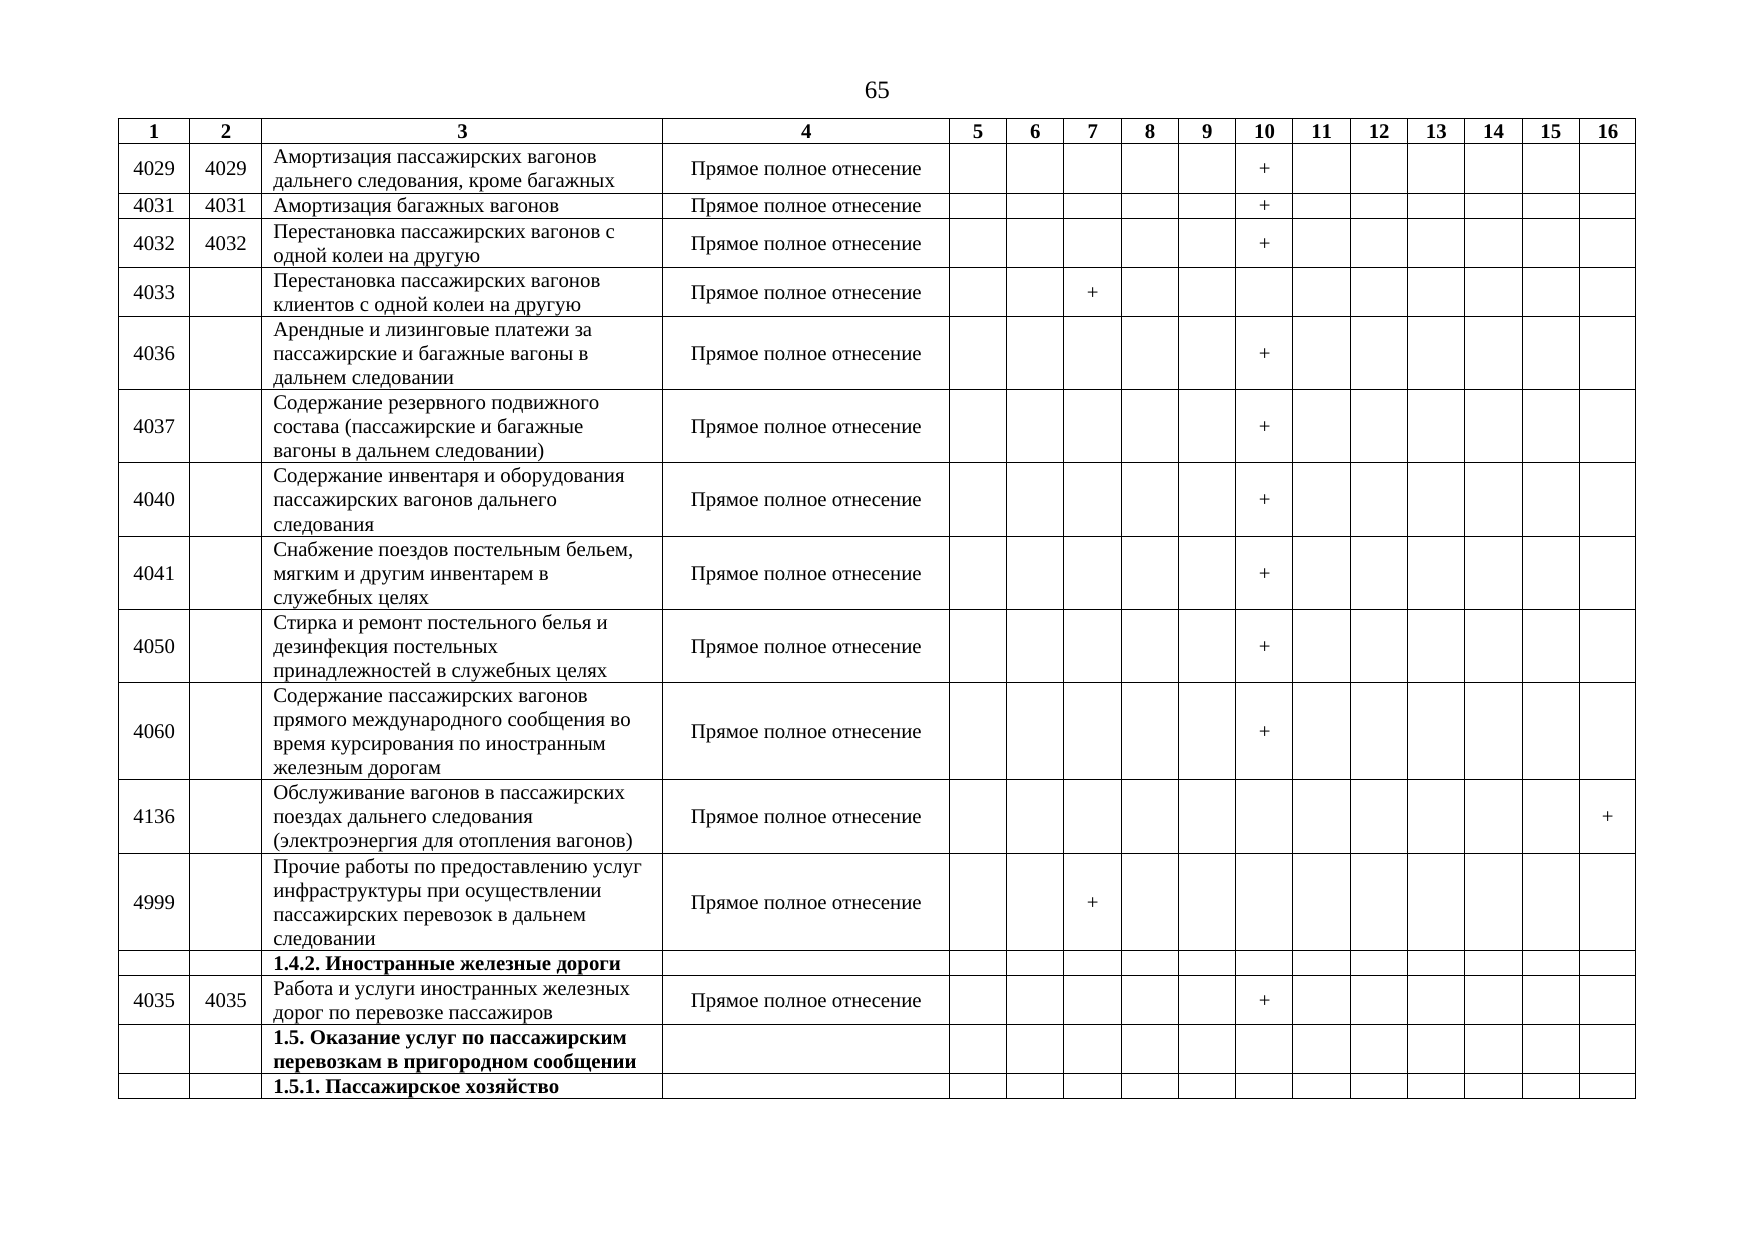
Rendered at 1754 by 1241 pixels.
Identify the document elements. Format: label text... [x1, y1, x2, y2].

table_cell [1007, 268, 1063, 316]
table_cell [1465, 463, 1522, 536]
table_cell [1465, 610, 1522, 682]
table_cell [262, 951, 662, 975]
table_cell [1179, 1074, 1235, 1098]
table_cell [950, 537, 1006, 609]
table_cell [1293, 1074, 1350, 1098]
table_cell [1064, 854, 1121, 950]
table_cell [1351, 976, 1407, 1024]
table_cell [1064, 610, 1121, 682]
table_header 6 [1007, 119, 1063, 143]
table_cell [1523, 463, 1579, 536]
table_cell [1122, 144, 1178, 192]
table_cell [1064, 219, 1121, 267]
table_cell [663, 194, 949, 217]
table_header 3 [262, 119, 662, 143]
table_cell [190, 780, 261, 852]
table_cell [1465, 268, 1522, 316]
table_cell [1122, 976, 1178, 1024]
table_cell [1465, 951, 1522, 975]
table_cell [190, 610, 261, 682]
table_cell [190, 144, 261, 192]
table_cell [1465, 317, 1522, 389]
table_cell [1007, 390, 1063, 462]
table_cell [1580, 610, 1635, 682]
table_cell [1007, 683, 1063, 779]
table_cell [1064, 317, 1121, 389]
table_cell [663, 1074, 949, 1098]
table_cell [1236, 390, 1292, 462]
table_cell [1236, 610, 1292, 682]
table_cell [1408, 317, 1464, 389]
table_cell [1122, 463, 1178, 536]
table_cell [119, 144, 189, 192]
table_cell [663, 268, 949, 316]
table_header 2 [190, 119, 261, 143]
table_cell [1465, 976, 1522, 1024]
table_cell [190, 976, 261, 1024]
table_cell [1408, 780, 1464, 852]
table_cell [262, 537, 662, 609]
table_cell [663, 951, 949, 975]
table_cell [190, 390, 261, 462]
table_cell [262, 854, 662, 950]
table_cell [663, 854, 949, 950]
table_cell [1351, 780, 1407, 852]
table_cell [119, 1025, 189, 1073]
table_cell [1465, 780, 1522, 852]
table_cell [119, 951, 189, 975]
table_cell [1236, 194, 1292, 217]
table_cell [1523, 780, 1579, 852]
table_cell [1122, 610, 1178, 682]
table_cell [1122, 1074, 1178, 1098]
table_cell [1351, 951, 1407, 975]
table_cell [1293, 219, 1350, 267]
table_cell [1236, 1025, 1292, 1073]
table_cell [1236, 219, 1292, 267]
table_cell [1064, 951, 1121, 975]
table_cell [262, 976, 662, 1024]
table_header 14 [1465, 119, 1522, 143]
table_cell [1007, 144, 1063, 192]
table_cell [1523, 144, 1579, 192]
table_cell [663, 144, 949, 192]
table_header 11 [1293, 119, 1350, 143]
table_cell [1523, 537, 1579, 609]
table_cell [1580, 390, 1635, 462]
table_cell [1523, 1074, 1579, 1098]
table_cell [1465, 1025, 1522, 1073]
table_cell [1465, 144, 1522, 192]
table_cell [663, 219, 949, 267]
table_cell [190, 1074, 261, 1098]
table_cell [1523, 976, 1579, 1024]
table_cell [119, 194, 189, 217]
table_header 16 [1580, 119, 1635, 143]
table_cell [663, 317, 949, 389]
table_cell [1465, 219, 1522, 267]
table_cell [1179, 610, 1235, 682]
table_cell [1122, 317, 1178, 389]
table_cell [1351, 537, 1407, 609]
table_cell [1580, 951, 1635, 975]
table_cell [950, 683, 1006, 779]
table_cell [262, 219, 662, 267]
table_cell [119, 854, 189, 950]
table_header 7 [1064, 119, 1121, 143]
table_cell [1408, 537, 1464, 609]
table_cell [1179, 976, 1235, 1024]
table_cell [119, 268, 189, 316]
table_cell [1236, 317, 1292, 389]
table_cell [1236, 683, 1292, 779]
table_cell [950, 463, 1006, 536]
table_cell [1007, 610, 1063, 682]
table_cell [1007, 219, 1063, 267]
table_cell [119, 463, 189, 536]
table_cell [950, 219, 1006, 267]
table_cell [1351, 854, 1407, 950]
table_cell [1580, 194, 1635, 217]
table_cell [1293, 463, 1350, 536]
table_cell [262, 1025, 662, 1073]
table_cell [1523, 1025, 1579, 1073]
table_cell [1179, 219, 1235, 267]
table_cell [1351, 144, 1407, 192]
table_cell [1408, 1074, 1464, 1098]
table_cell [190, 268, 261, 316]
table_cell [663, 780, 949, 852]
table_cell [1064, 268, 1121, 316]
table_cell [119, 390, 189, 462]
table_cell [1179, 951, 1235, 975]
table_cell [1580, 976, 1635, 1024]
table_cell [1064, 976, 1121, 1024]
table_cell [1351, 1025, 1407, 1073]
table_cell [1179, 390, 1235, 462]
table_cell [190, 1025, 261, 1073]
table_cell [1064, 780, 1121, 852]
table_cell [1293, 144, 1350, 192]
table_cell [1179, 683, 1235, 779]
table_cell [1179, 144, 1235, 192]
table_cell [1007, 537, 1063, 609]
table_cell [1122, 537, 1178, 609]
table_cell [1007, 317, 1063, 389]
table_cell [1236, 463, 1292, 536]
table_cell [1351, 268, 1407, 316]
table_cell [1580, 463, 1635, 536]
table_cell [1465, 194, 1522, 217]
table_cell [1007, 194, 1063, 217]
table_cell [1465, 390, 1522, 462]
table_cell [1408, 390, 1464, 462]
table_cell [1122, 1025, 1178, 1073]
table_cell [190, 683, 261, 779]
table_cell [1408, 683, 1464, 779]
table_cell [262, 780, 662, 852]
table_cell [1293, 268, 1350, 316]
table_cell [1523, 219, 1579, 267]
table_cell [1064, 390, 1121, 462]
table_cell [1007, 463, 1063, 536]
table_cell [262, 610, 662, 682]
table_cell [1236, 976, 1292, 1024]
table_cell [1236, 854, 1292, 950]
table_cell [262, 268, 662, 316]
table_header 15 [1523, 119, 1579, 143]
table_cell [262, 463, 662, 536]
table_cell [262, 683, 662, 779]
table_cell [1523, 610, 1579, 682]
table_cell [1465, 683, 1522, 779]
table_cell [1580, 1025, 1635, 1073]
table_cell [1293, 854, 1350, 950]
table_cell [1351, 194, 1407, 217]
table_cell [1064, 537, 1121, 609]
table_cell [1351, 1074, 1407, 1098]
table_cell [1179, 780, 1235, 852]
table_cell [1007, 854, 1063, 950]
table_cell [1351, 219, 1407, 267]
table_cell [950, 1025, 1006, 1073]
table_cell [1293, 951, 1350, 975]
table_header 4 [663, 119, 949, 143]
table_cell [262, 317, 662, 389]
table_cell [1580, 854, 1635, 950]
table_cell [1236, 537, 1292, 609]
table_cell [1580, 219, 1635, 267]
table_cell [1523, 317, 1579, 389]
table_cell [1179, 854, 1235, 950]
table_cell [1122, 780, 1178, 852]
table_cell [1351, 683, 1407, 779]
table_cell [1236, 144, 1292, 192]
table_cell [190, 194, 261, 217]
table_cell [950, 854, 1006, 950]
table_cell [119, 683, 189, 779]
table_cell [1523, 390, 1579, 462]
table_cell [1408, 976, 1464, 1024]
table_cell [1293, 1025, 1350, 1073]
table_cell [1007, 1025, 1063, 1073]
table_header 1 [119, 119, 189, 143]
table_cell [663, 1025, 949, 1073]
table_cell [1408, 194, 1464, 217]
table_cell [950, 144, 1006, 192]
table_header 5 [950, 119, 1006, 143]
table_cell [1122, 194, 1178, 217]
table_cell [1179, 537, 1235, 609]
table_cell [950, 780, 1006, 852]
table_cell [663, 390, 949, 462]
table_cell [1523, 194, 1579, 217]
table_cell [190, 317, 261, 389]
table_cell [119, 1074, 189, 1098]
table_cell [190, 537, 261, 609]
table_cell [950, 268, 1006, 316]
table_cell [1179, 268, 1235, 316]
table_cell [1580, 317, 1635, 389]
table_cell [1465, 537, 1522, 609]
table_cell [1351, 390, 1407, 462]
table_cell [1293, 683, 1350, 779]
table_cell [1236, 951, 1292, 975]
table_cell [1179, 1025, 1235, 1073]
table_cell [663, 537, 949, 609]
table_header 13 [1408, 119, 1464, 143]
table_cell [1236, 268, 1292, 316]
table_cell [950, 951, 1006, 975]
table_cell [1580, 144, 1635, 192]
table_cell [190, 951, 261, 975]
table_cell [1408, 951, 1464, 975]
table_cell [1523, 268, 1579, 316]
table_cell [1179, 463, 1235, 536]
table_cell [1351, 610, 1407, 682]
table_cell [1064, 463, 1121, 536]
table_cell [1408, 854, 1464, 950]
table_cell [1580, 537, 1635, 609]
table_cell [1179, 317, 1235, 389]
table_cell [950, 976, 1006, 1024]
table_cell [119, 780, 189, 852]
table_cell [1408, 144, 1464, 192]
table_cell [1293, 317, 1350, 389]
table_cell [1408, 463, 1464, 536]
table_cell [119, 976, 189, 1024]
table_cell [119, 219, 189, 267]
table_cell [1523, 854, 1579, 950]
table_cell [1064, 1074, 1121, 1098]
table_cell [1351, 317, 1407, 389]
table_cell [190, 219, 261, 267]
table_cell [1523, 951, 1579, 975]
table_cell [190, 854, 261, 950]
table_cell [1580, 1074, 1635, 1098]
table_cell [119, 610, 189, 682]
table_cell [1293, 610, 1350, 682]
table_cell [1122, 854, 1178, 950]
table_header 10 [1236, 119, 1292, 143]
table_header 8 [1122, 119, 1178, 143]
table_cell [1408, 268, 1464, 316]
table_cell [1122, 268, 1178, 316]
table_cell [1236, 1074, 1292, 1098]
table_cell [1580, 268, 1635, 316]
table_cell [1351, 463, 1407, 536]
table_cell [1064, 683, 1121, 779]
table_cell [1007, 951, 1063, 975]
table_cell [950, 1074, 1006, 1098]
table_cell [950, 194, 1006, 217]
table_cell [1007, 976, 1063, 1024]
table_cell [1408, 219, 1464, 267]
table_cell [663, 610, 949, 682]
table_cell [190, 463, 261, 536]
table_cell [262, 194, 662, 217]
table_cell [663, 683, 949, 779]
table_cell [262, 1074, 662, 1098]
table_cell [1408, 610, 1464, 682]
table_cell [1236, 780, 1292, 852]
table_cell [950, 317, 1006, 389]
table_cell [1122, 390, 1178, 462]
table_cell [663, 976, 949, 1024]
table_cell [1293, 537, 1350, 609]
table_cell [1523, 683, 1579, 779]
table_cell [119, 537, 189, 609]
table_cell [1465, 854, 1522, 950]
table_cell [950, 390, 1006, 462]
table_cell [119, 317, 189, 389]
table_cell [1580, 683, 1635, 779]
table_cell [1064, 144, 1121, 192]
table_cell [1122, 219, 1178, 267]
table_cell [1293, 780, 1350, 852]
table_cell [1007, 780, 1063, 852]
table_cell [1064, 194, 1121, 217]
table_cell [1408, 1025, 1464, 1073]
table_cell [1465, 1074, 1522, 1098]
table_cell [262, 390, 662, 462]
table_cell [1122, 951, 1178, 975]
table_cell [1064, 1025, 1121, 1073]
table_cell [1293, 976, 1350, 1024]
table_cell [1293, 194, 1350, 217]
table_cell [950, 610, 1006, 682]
table_header 12 [1351, 119, 1407, 143]
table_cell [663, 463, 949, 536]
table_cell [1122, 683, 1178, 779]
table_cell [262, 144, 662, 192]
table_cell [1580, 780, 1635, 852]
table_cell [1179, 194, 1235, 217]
table_header 9 [1179, 119, 1235, 143]
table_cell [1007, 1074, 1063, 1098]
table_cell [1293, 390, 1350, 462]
